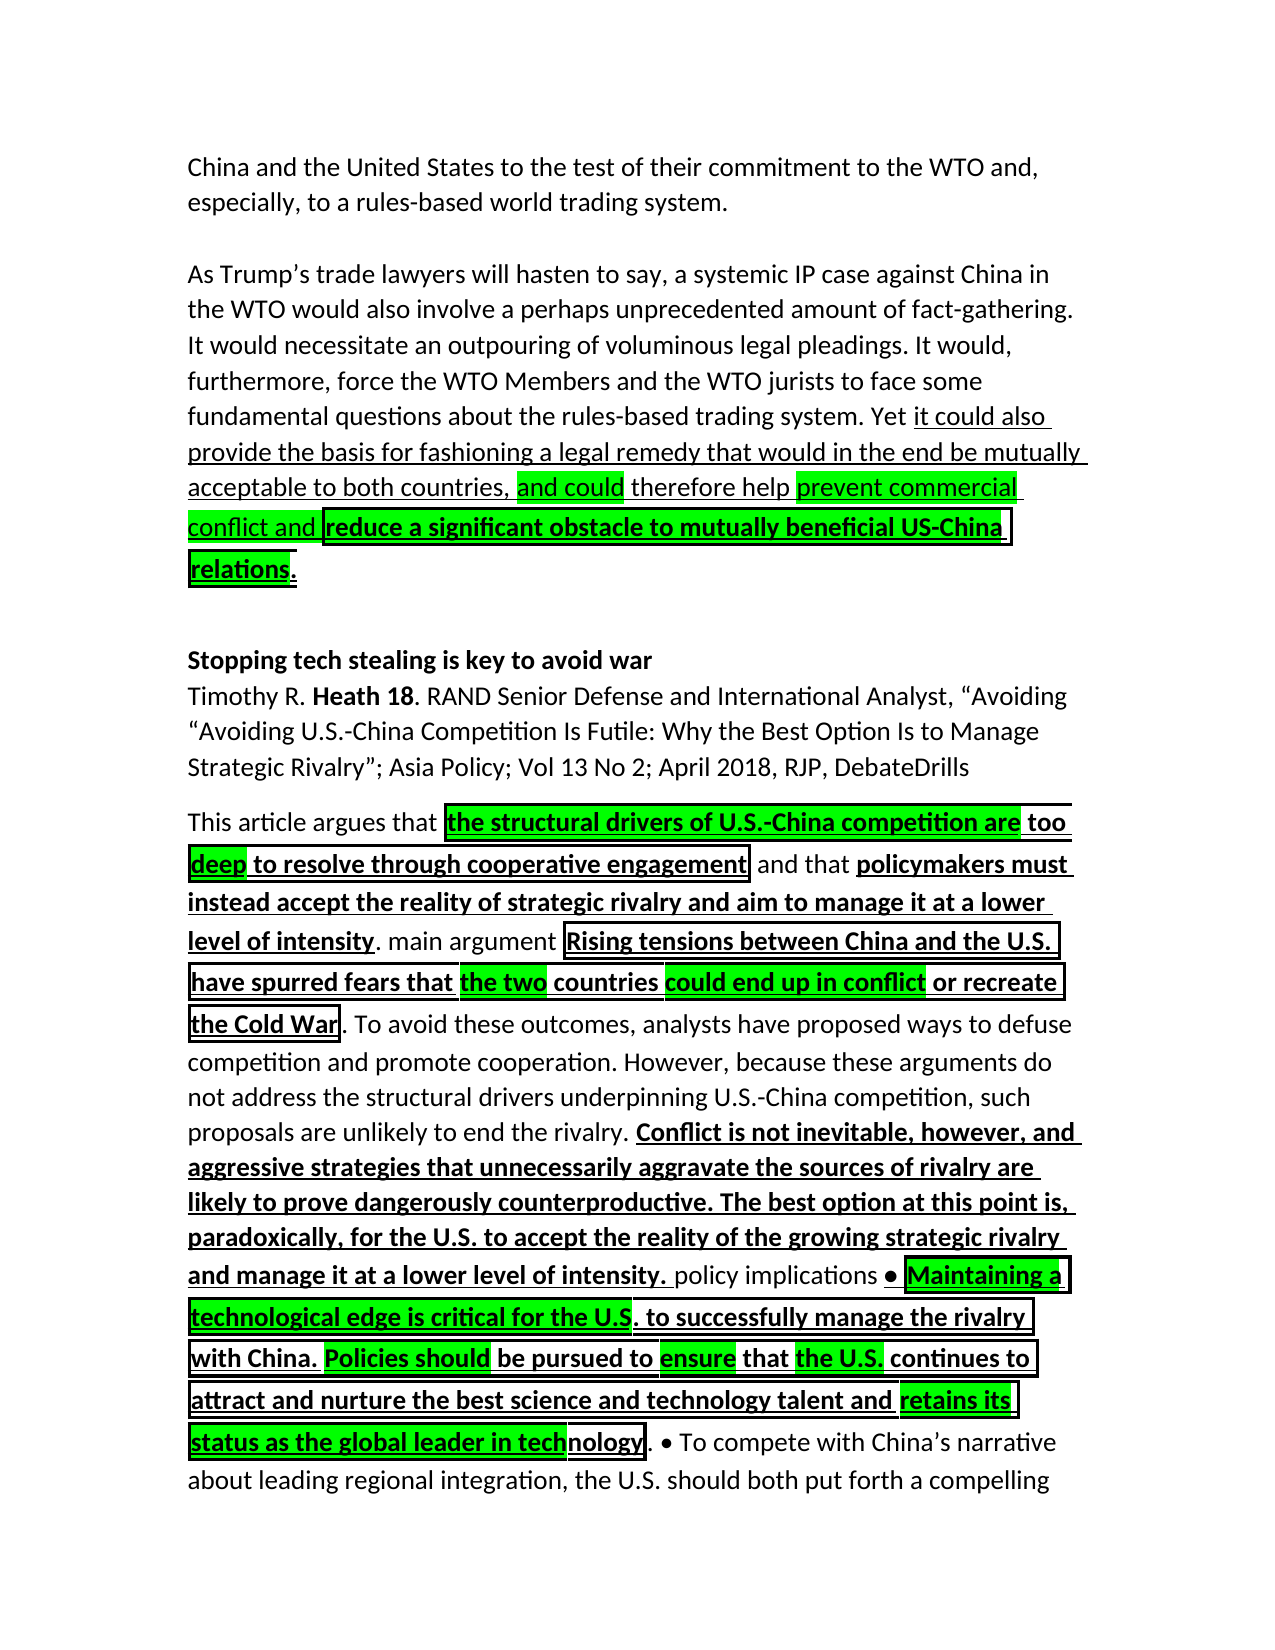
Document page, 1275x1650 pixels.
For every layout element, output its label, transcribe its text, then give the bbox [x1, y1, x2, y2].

text Timothy R. Heath 18. RAND Senior Defense and International Analyst, “Avoiding “Avoiding U.S.-China Competition Is Futile: Why the Best Option Is to Manage Strategic Rivalry”; Asia Policy; Vol 13 No 2; April 2018, RJP, DebateDrills [187, 679, 1087, 783]
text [187, 802, 1087, 1496]
subtitle Stopping tech stealing is key to avoid war [187, 643, 1087, 676]
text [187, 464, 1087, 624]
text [187, 150, 1087, 463]
